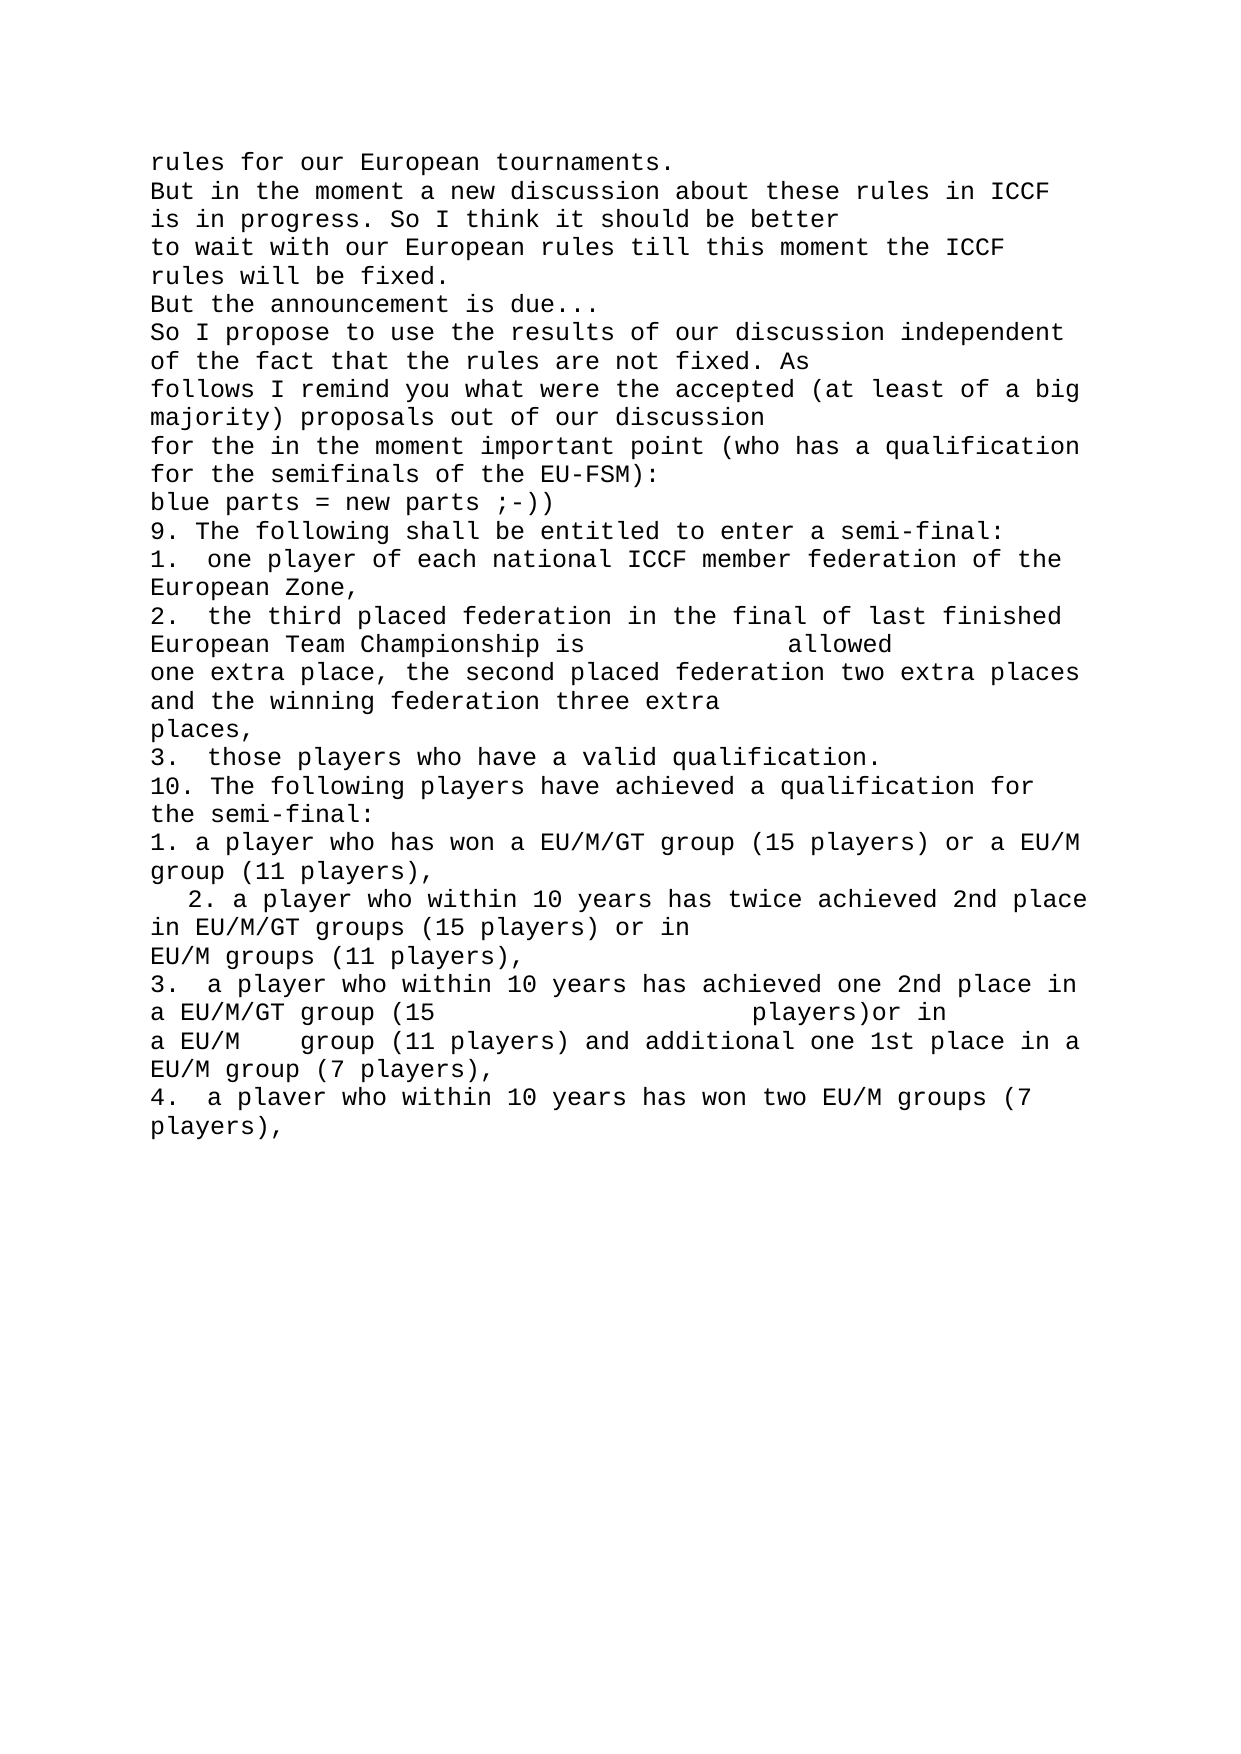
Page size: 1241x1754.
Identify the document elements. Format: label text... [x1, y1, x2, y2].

text But the announcement is due... [150, 292, 1090, 320]
text 4. a plaver who within 10 years has won two EU/M groups (7 players), [150, 1085, 1090, 1142]
text 2. a player who within 10 years has twice achieved 2nd place in EU/M/GT groups (15 players) or in EU/M groups (11 players), [150, 887, 1090, 972]
text 10. The following players have achieved a qualification for the semi-final: [150, 773, 1090, 830]
text 1. one player of each national ICCF member federation of the European Zone, [150, 547, 1090, 603]
text one extra place, the second placed federation two extra places and the winning federation three extra places, [150, 660, 1090, 745]
text 3. a player who within 10 years has achieved one 2nd place in a EU/M/GT group (15 players) or in [150, 972, 1090, 1028]
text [150, 150, 1090, 178]
text 3. those players who have a valid qualification. [150, 745, 1090, 773]
text 2. the third placed federation in the final of last finished European Team Championship is allowed [150, 603, 1090, 660]
text So I propose to use the results of our discussion independent of the fact that the rules are not fixed. As follows I remind you what were the accepted (at least of a big majority) proposals out of our discussion for the in the moment important point (who has a qualification for the semifinals of the EU-FSM): blue parts = new parts ;-)) [150, 320, 1090, 518]
text a EU/M group (11 players) and additional one 1st place in a EU/M group (7 players), [150, 1028, 1090, 1085]
text 9. The following shall be entitled to enter a semi-final: [150, 518, 1090, 547]
text 1. a player who has won a EU/M/GT group (15 players) or a EU/M group (11 players), [150, 830, 1090, 887]
text But in the moment a new discussion about these rules in ICCF is in progress. So I think it should be better to wait with our European rules till this moment the ICCF rules will be fixed. [150, 178, 1090, 292]
